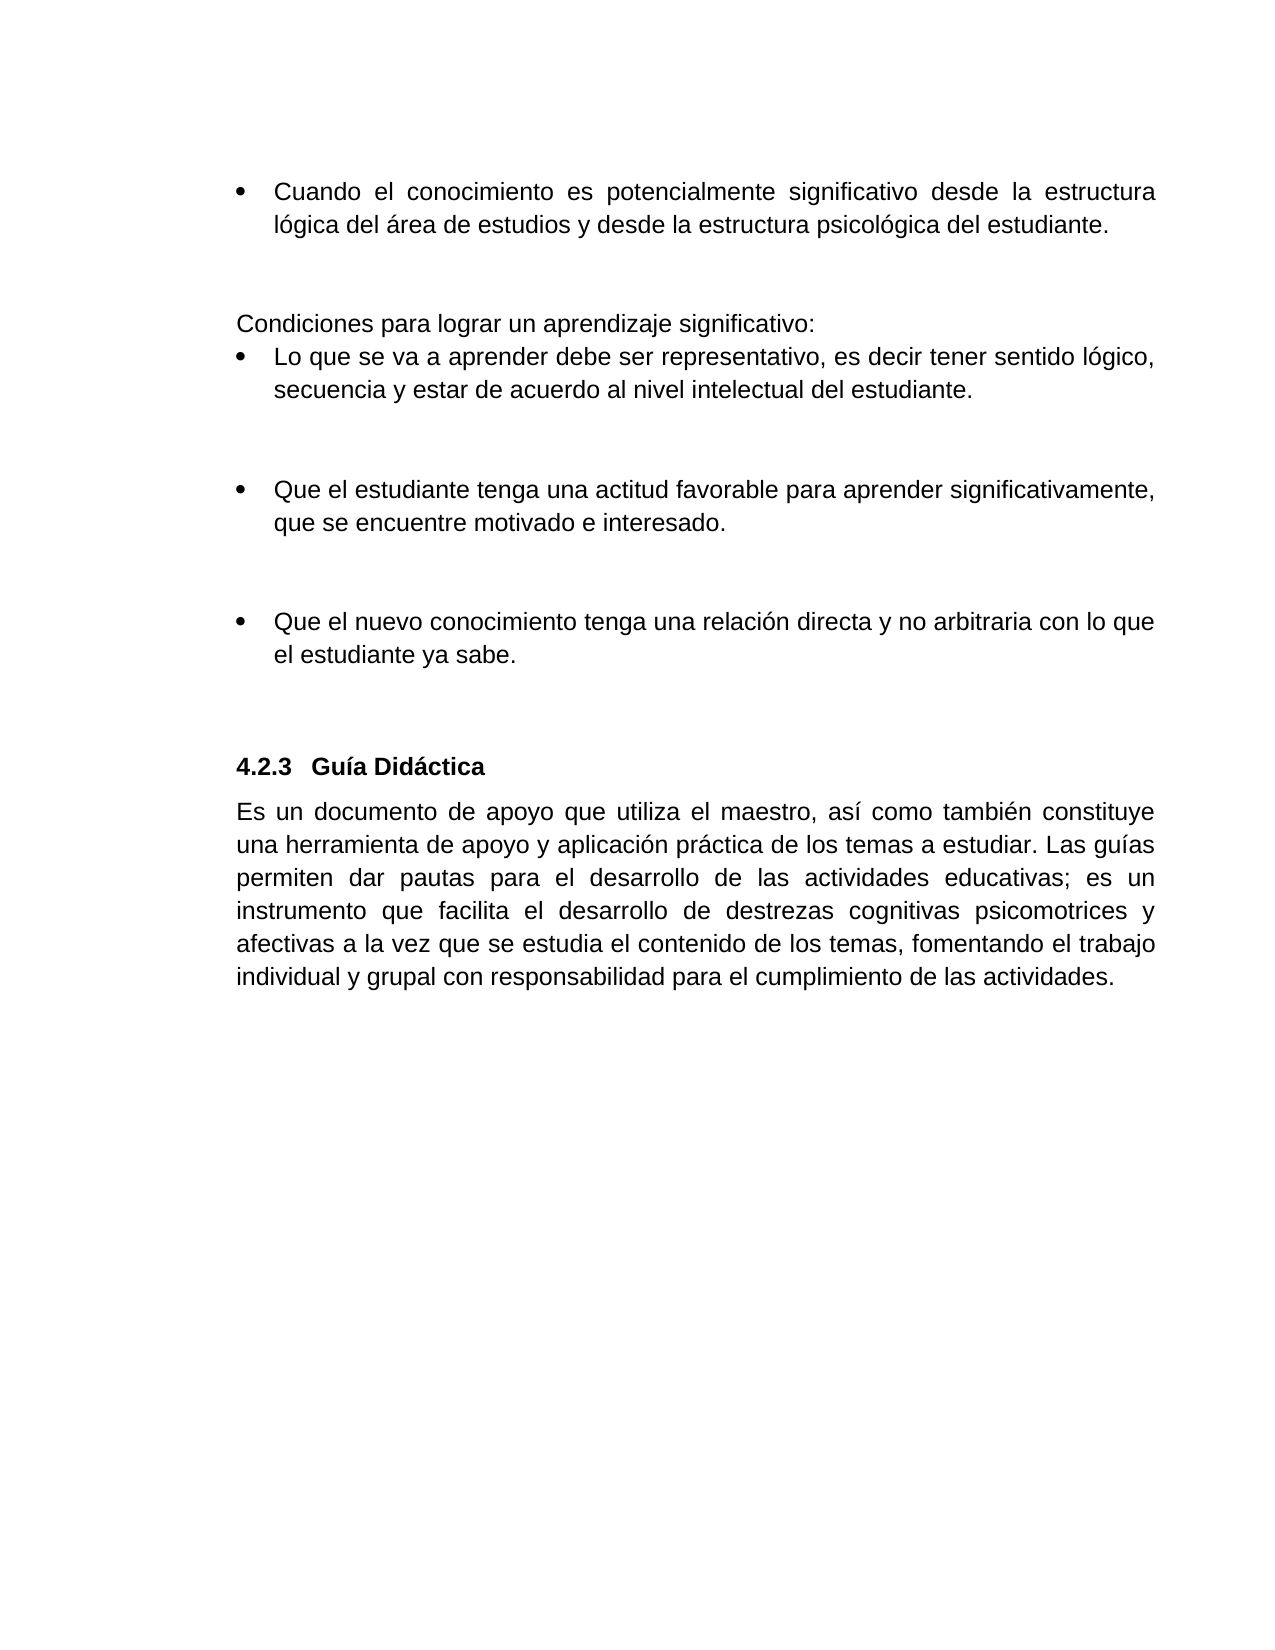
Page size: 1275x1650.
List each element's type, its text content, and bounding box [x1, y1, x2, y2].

list Que el estudiante tenga una actitud favorable para aprender significativamente, que se encuentre motivado e interesado. [236, 474, 1157, 536]
text Es un documento de apoyo que utiliza el maestro, así como también constituye una herramienta de apoyo y aplicación práctica de los temas a estudiar. Las guías permiten dar pautas para el desarrollo de las actividades educativas; es un instrumento que facilita el desarrollo de destrezas cognitivas psicomotrices y afectivas a la vez que se estudia el contenido de los temas, fomentando el trabajo individual y grupal con responsabilidad para el cumplimiento de las actividades. [236, 797, 1157, 991]
list Cuando el conocimiento es potencialmente significativo desde la estructura lógica del área de estudios y desde la estructura psicológica del estudiante. [236, 177, 1157, 239]
text Condiciones para lograr un aprendizaje significativo: [236, 309, 1157, 338]
subtitle Guía Didáctica [236, 751, 1157, 780]
list Lo que se va a aprender debe ser representativo, es decir tener sentido lógico, secuencia y estar de acuerdo al nivel intelectual del estudiante. [236, 342, 1157, 404]
list Que el nuevo conocimiento tenga una relación directa y no arbitraria con lo que el estudiante ya sabe. [236, 607, 1157, 669]
